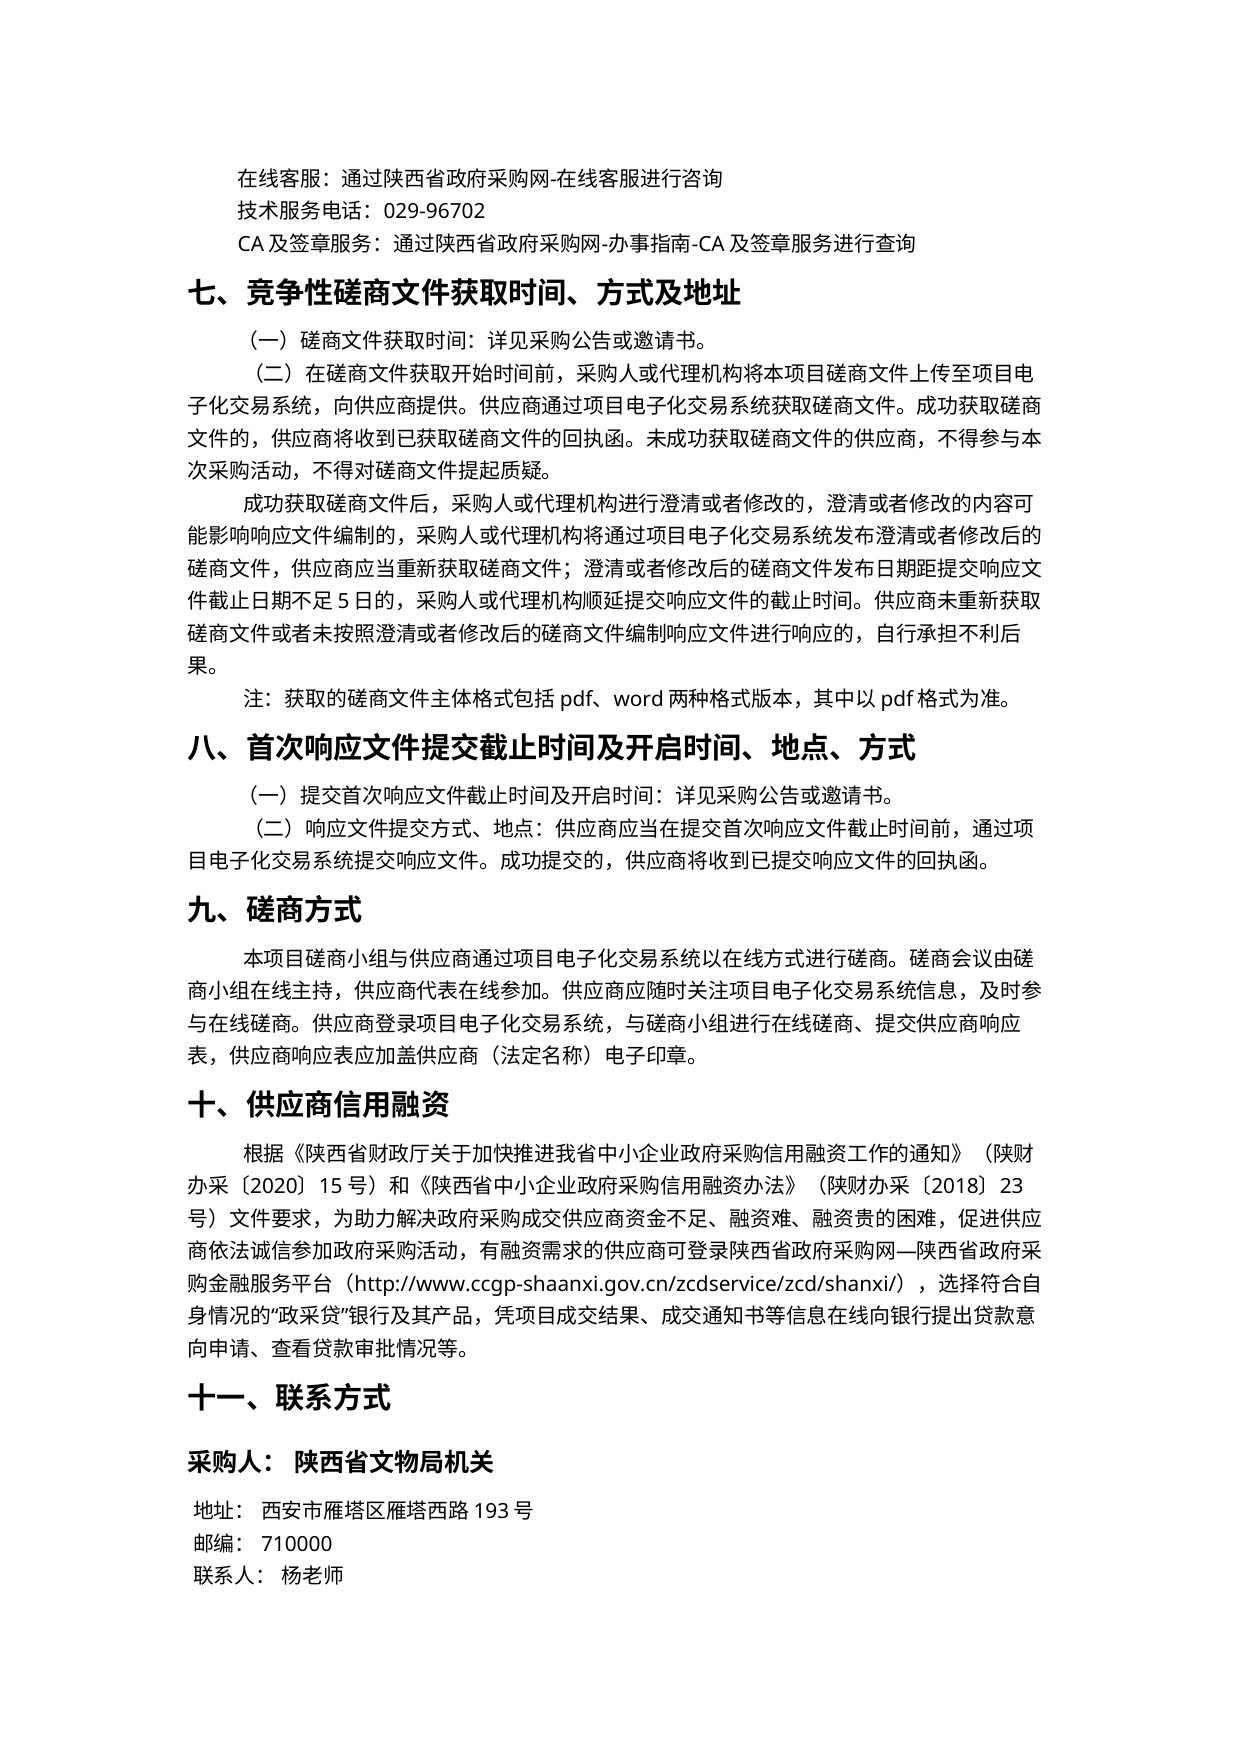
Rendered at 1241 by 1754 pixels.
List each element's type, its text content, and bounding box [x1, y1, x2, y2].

text 邮编： 710000 [187, 1527, 1053, 1559]
text （一）提交首次响应文件截止时间及开启时间：详见采购公告或邀请书。 [187, 779, 1053, 812]
text 本项目磋商小组与供应商通过项目电子化交易系统以在线方式进行磋商。磋商会议由磋商小组在线主持，供应商代表在线参加。供应商应随时关注项目电子化交易系统信息，及时参与在线磋商。供应商登录项目电子化交易系统，与磋商小组进行在线磋商、提交供应商响应表，供应商响应表应加盖供应商（法定名称）电子印章。 [187, 942, 1053, 1072]
text CA及签章服务：通过陕西省政府采购网-办事指南-CA及签章服务进行查询 [187, 227, 1053, 259]
text 十一、联系方式 [187, 1364, 1053, 1429]
text 联系人： 杨老师 [187, 1559, 1053, 1592]
text 九、磋商方式 [187, 877, 1053, 942]
text 根据《陕西省财政厅关于加快推进我省中小企业政府采购信用融资工作的通知》（陕财办采〔2020〕15 号）和《陕西省中小企业政府采购信用融资办法》（陕财办采〔2018〕23 号）文件要求，为助力解决政府采购成交供应商资金不足、融资难、融资贵的困难，促进供应商依法诚信参加政府采购活动，有融资需求的供应商可登录陕西省政府采购网—陕西省政府采购金融服务平台（http://www.ccgp-shaanxi.gov.cn/zcdservice/zcd/shanxi/），选择符合自身情况的“政采贷”银行及其产品，凭项目成交结果、成交通知书等信息在线向银行提出贷款意向申请、查看贷款审批情况等。 [187, 1137, 1053, 1364]
text （二）在磋商文件获取开始时间前，采购人或代理机构将本项目磋商文件上传至项目电子化交易系统，向供应商提供。供应商通过项目电子化交易系统获取磋商文件。成功获取磋商文件的，供应商将收到已获取磋商文件的回执函。未成功获取磋商文件的供应商，不得参与本次采购活动，不得对磋商文件提起质疑。 [187, 357, 1053, 487]
text 八、首次响应文件提交截止时间及开启时间、地点、方式 [187, 714, 1053, 779]
text 在线客服：通过陕西省政府采购网-在线客服进行咨询 [187, 162, 1053, 194]
text 成功获取磋商文件后，采购人或代理机构进行澄清或者修改的，澄清或者修改的内容可能影响响应文件编制的，采购人或代理机构将通过项目电子化交易系统发布澄清或者修改后的磋商文件，供应商应当重新获取磋商文件；澄清或者修改后的磋商文件发布日期距提交响应文件截止日期不足5日的，采购人或代理机构顺延提交响应文件的截止时间。供应商未重新获取磋商文件或者未按照澄清或者修改后的磋商文件编制响应文件进行响应的，自行承担不利后果。 [187, 487, 1053, 682]
text 七、竞争性磋商文件获取时间、方式及地址 [187, 259, 1053, 324]
text 十、供应商信用融资 [187, 1072, 1053, 1137]
text （一）磋商文件获取时间：详见采购公告或邀请书。 [187, 324, 1053, 357]
text 采购人： 陕西省文物局机关 [187, 1429, 1053, 1494]
text 技术服务电话：029-96702 [187, 194, 1053, 227]
text （二）响应文件提交方式、地点：供应商应当在提交首次响应文件截止时间前，通过项目电子化交易系统提交响应文件。成功提交的，供应商将收到已提交响应文件的回执函。 [187, 812, 1053, 877]
text 注：获取的磋商文件主体格式包括pdf、word两种格式版本，其中以pdf格式为准。 [187, 682, 1053, 714]
text 地址： 西安市雁塔区雁塔西路193号 [187, 1494, 1053, 1527]
